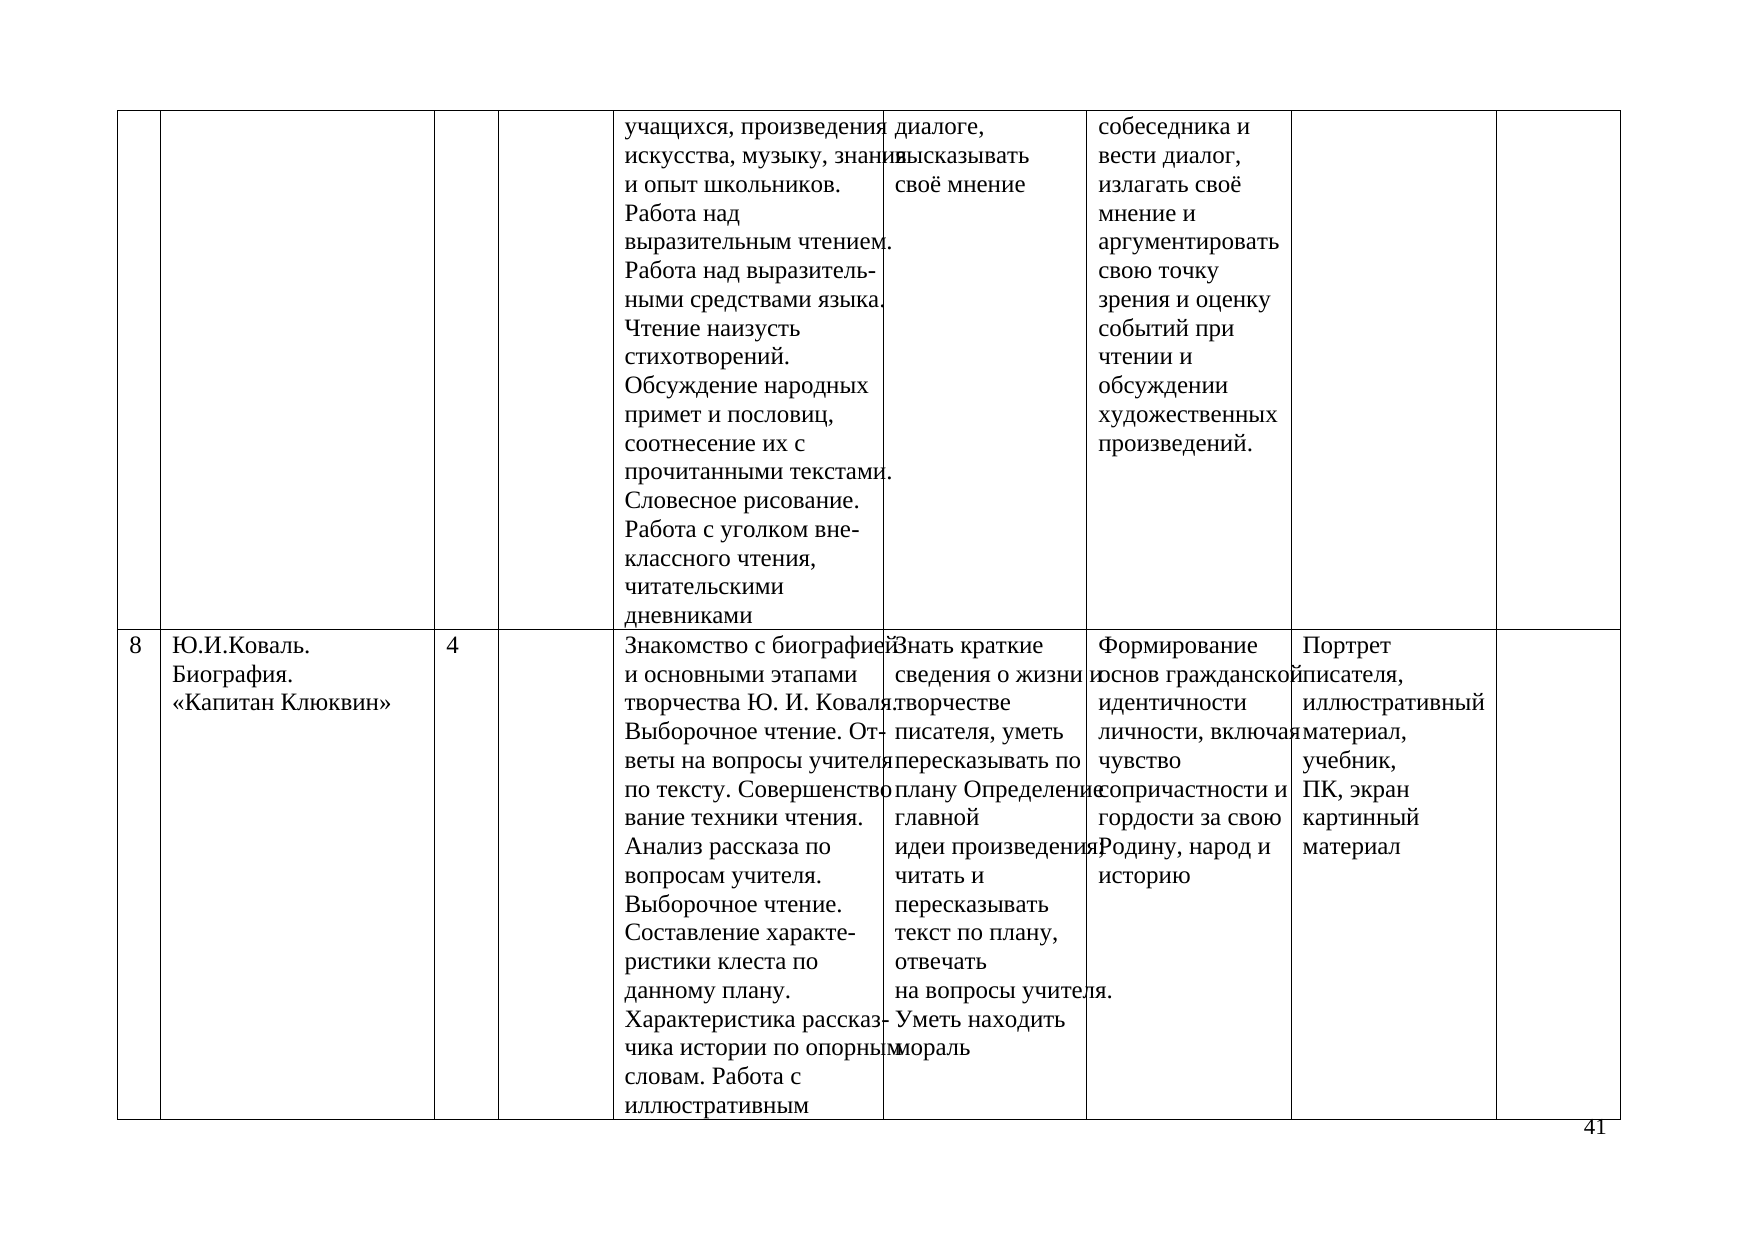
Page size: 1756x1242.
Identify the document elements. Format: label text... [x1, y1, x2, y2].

table_cell 7 [118, 111, 160, 629]
table_cell [1497, 111, 1620, 629]
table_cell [884, 111, 1086, 629]
table_cell 8 [118, 630, 160, 1119]
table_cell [614, 111, 883, 629]
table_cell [614, 630, 883, 1119]
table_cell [1087, 111, 1291, 629]
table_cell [1087, 630, 1291, 1119]
table_cell 1 [435, 111, 498, 629]
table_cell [1292, 630, 1496, 1119]
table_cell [884, 630, 1086, 1119]
table_cell [499, 630, 613, 1119]
table_cell [499, 111, 613, 629]
table_cell [1497, 630, 1620, 1119]
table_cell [161, 630, 434, 1119]
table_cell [161, 111, 434, 629]
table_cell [1292, 111, 1496, 629]
table_cell 4 [435, 630, 498, 1119]
